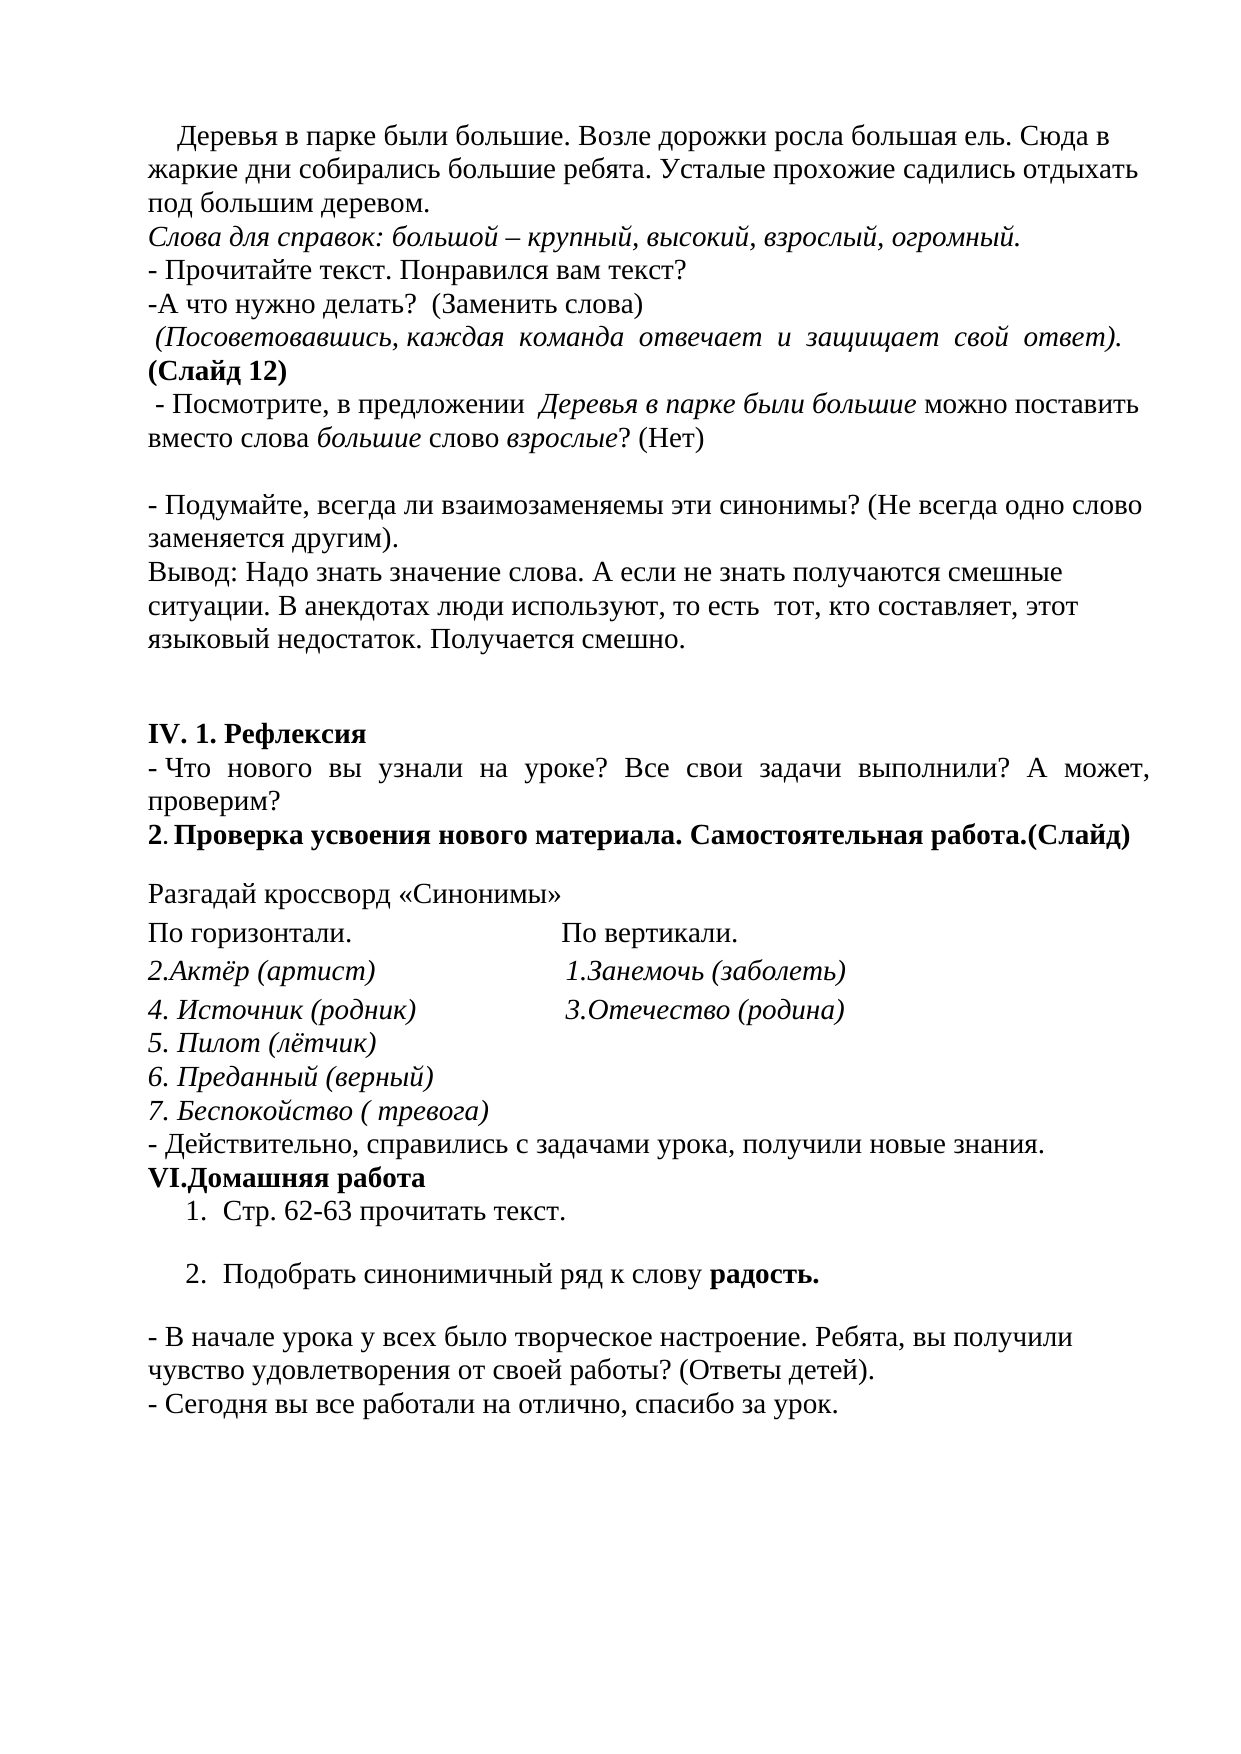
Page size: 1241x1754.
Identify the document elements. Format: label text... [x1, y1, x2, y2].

text 5. Пилот (лётчик) [148, 1026, 1152, 1059]
text - Действительно, справились с задачами урока, получили новые знания. [148, 1126, 1152, 1160]
text По горизонтали. По вертикали. [148, 915, 1152, 948]
text 6. Преданный (верный) [148, 1059, 1152, 1093]
list Подобрать синонимичный ряд к слову радость. [185, 1256, 1152, 1289]
text - Посмотрите, в предложении Деревья в парке были большие можно поставить вместо слова большие слово взрослые? (Нет) [148, 386, 1152, 453]
text Разгадай кроссворд «Синонимы» [148, 876, 1152, 910]
text Вывод: Надо знать значение слова. А если не знать получаются смешные ситуации. В анекдотах люди используют, то есть тот, кто составляет, этот языковый недостаток. Получается смешно. [148, 554, 1152, 655]
text 4. Источник (родник) 3.Отечество (родина) [148, 992, 1152, 1026]
text - Что нового вы узнали на уроке? Все свои задачи выполнили? А может, проверим? [148, 750, 1152, 817]
text 7. Беспокойство ( тревога) [148, 1093, 1152, 1126]
text - Прочитайте текст. Понравился вам текст? [148, 252, 1152, 286]
text 2. Проверка усвоения нового материала. Самостоятельная работа.(Слайд) [148, 817, 1152, 851]
text -А что нужно делать? (Заменить слова) [148, 286, 1152, 319]
text VI.Домашняя работа [148, 1160, 1152, 1193]
text (Посоветовавшись, каждая команда отвечает и защищает свой ответ). [148, 319, 1152, 353]
text 2.Актёр (артист) 1.Занемочь (заболеть) [148, 953, 1152, 987]
list Стр. 62-63 прочитать текст. [185, 1193, 1152, 1227]
text Слова для справок: большой – крупный, высокий, взрослый, огромный. [148, 219, 1152, 252]
text - Сегодня вы все работали на отлично, спасибо за урок. [148, 1386, 1152, 1419]
text Деревья в парке были большие. Возле дорожки росла большая ель. Сюда в жаркие дни собирались большие ребята. Усталые прохожие садились отдыхать под большим деревом. [148, 118, 1152, 219]
text - В начале урока у всех было творческое настроение. Ребята, вы получили чувство удовлетворения от своей работы? (Ответы детей). [148, 1319, 1152, 1386]
text IV. 1. Рефлексия [148, 716, 1152, 750]
text (Слайд 12) [148, 353, 1152, 386]
text - Подумайте, всегда ли взаимозаменяемы эти синонимы? (Не всегда одно слово заменяется другим). [148, 487, 1152, 554]
